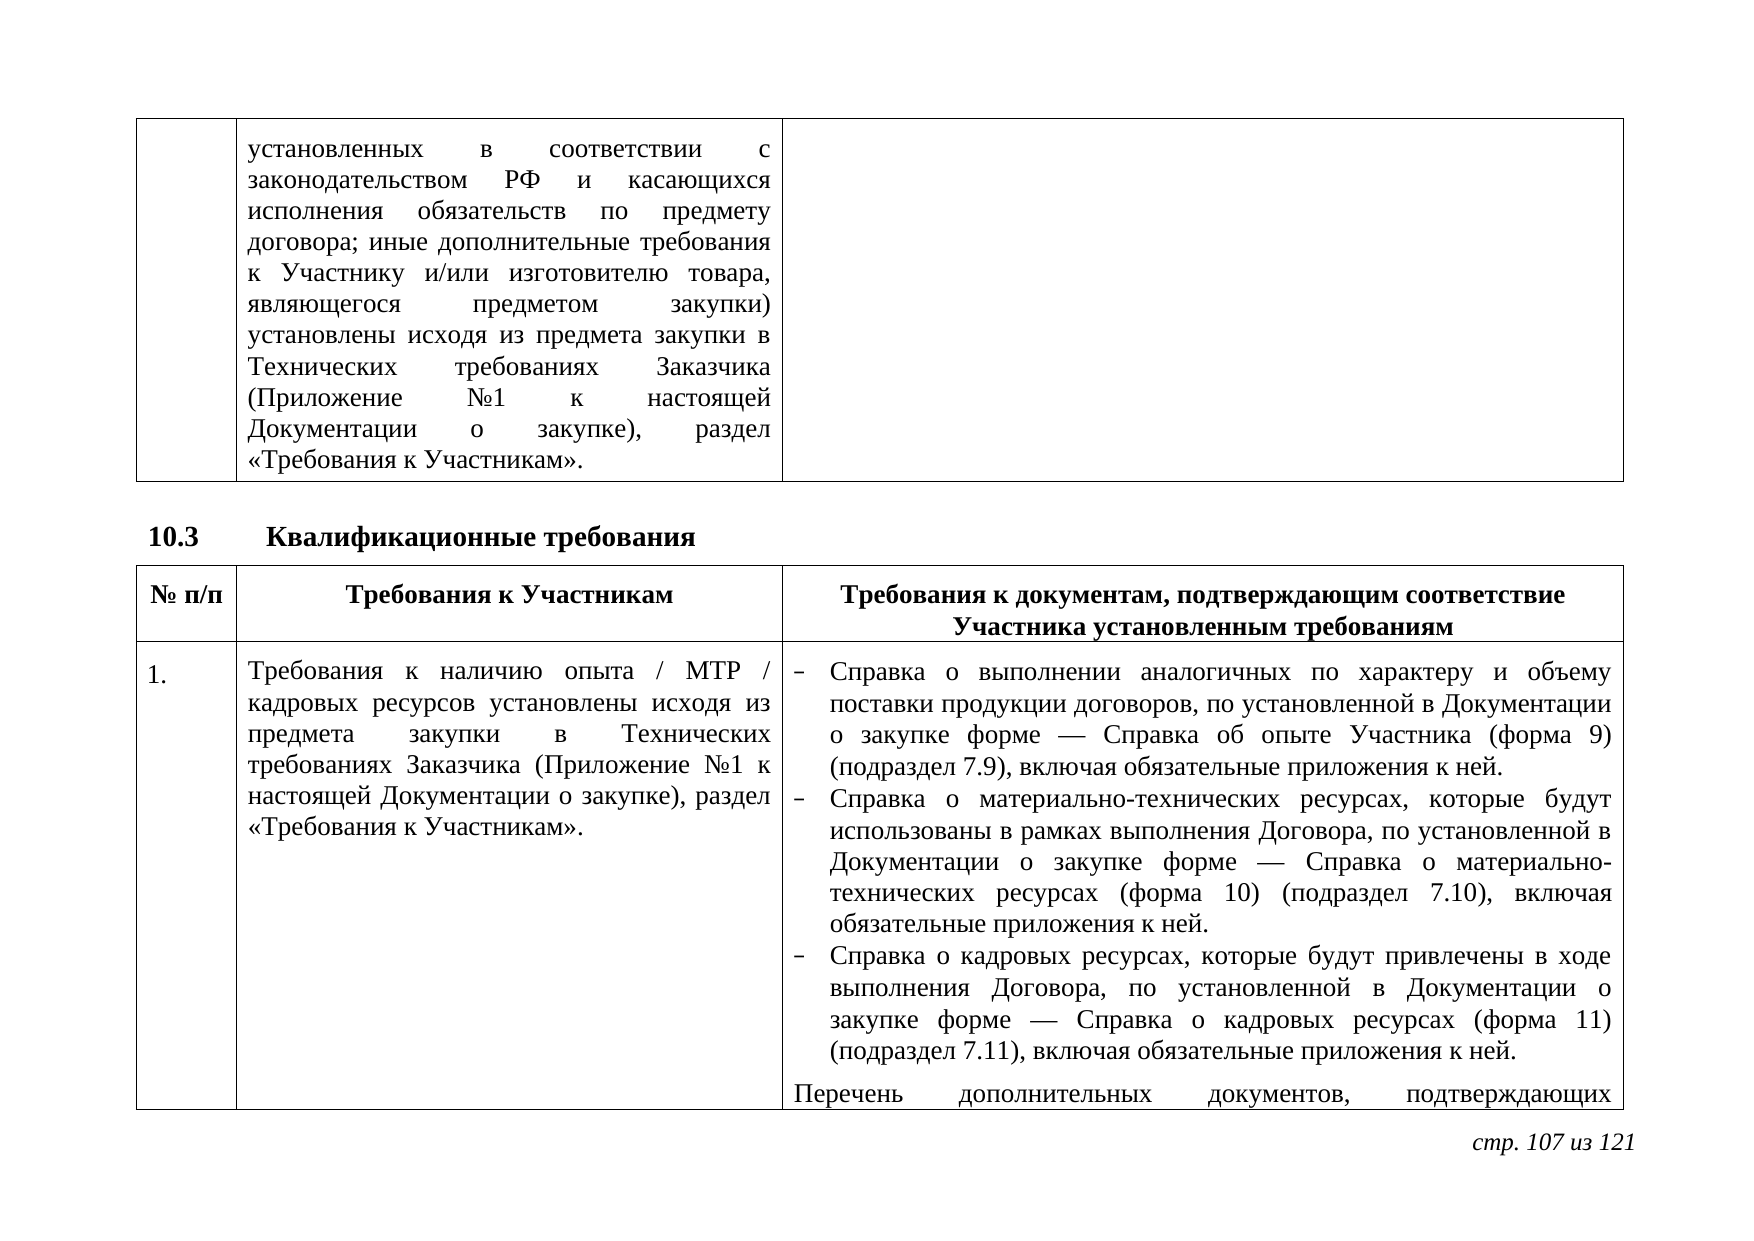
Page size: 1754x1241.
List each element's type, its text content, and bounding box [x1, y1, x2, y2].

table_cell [783, 119, 1623, 481]
table_header Требования к Участникам [237, 566, 782, 641]
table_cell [237, 119, 782, 481]
table_cell [137, 119, 236, 481]
subtitle Квалификационные требования [148, 519, 1636, 553]
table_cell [237, 642, 782, 1109]
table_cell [783, 642, 1623, 1109]
table_header Требования к документам, подтверждающим соответствие Участника установленным требованиям [783, 566, 1623, 641]
table_header № п/п [137, 566, 236, 641]
table_cell [137, 642, 236, 1109]
